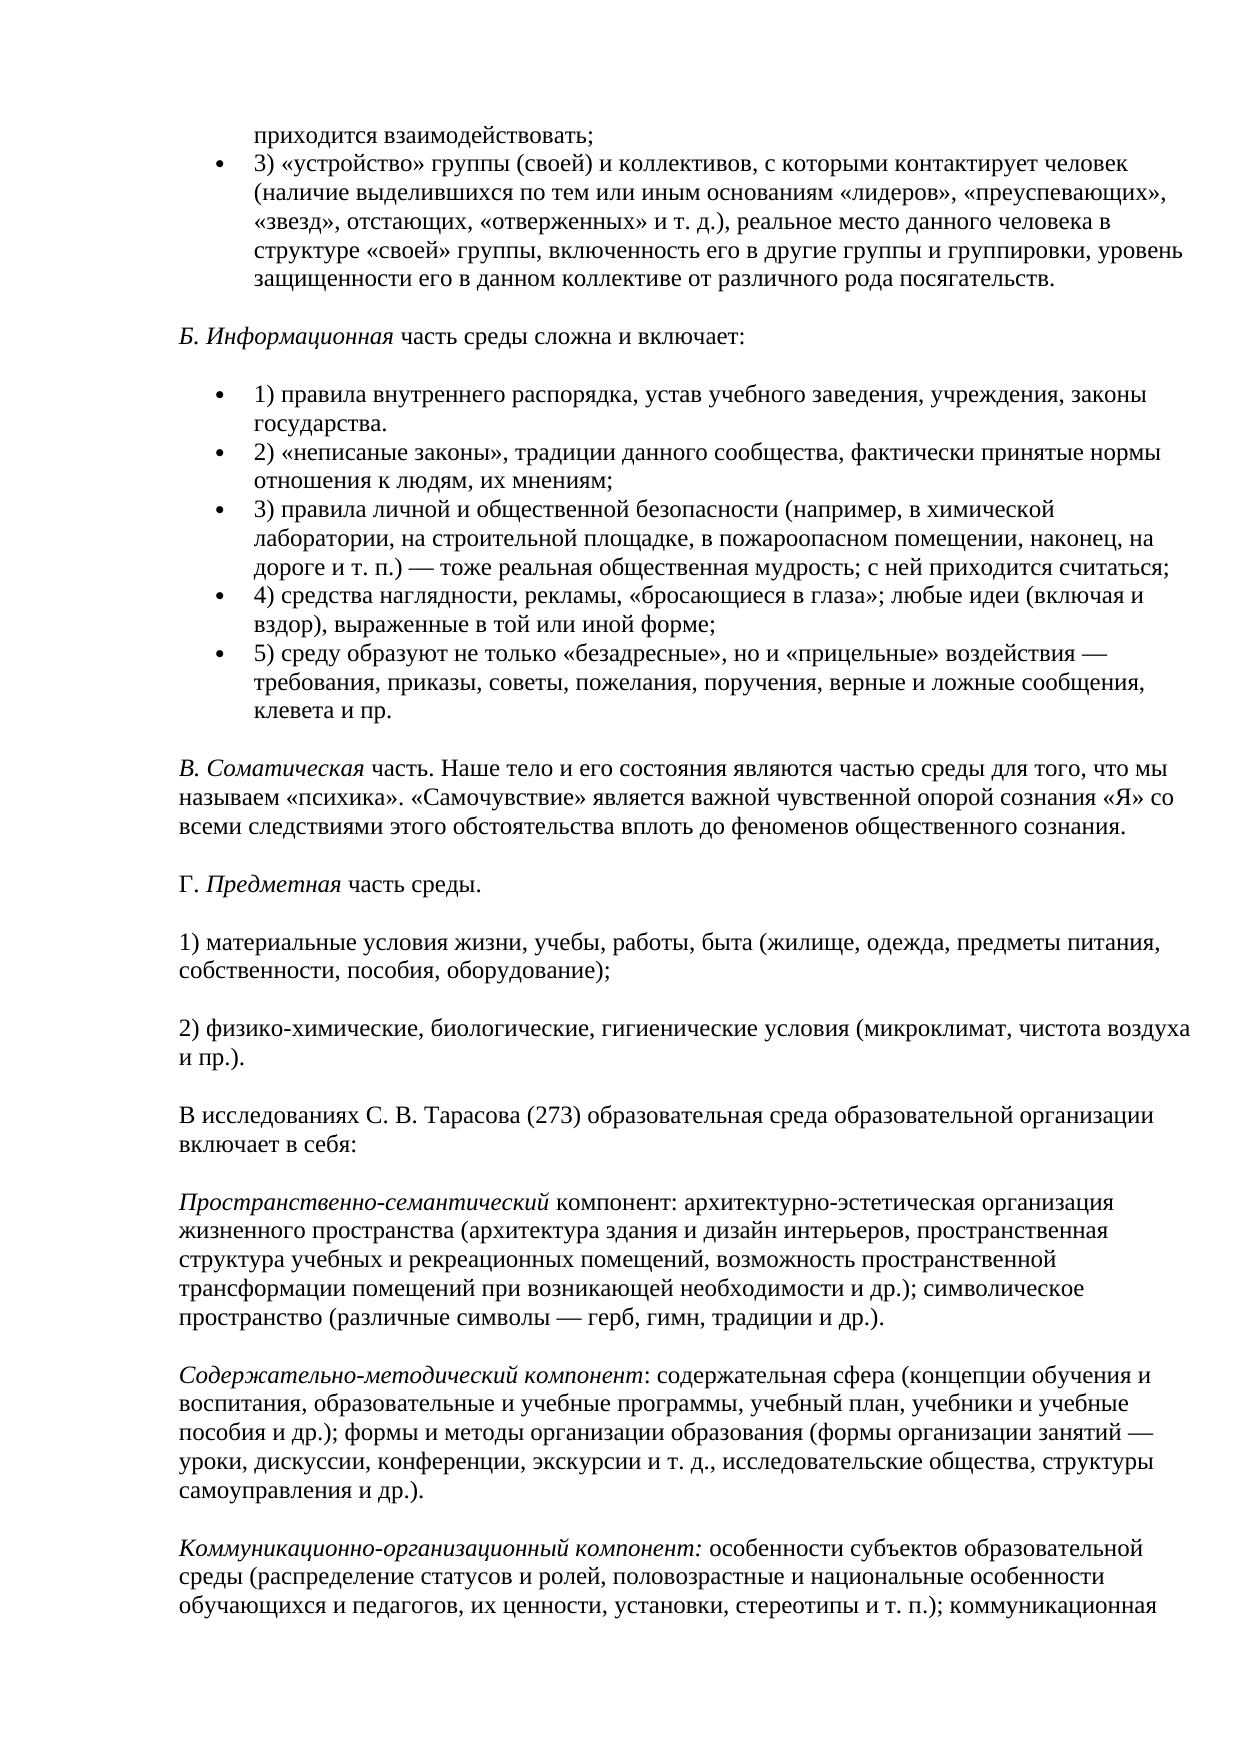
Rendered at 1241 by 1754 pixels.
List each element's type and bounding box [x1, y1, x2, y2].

table_header [177, 118, 1197, 1620]
